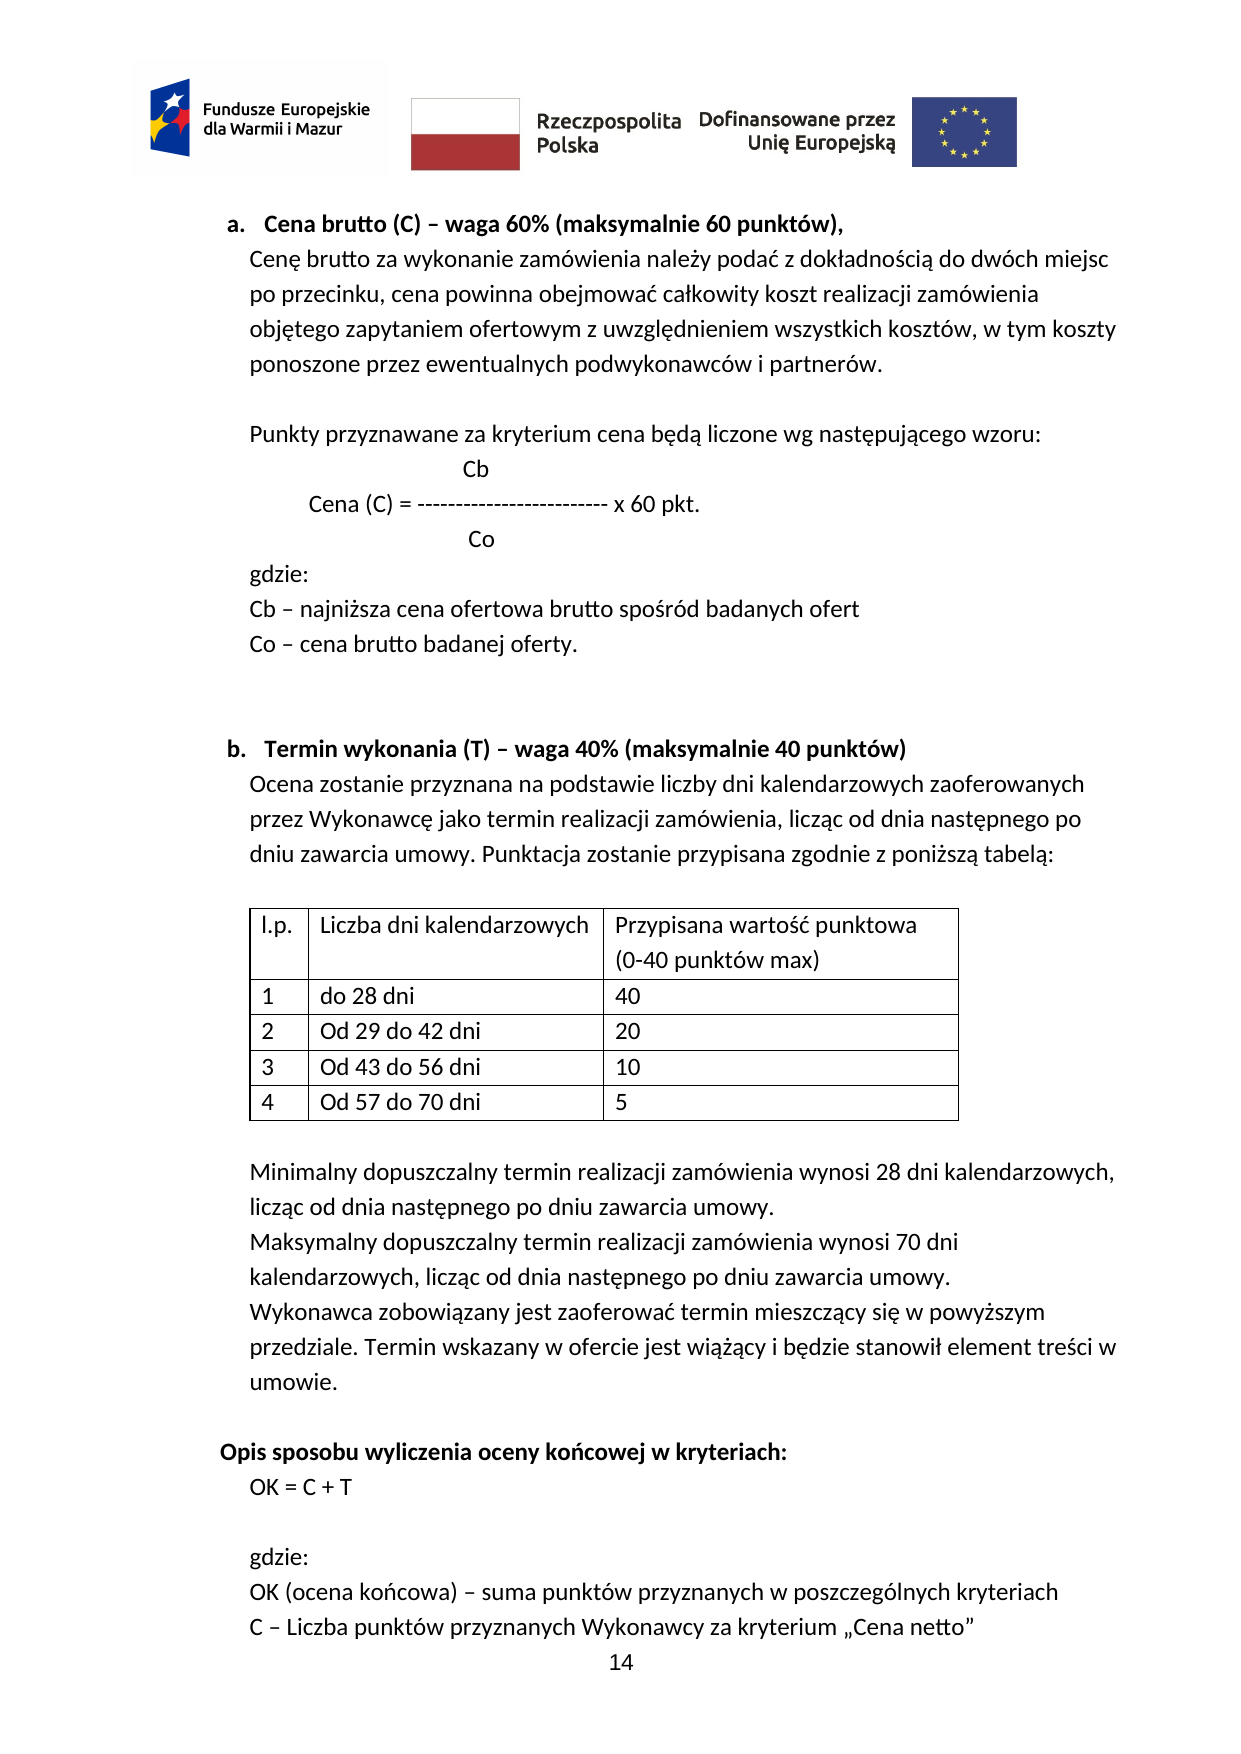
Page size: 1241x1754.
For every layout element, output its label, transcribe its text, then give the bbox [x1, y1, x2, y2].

text C – Liczba punktów przyznanych Wykonawcy za kryterium „Cena netto” [249, 1611, 1128, 1642]
table_cell 5 [604, 1086, 958, 1120]
text Minimalny dopuszczalny termin realizacji zamówienia wynosi 28 dni kalendarzowych, licząc od dnia następnego po dniu zawarcia umowy. [249, 1156, 1128, 1222]
table_cell 20 [604, 1015, 958, 1049]
table_cell 10 [604, 1051, 958, 1085]
text Cenę brutto za wykonanie zamówienia należy podać z dokładnością do dwóch miejsc po przecinku, cena powinna obejmować całkowity koszt realizacji zamówienia objętego zapytaniem ofertowym z uwzględnieniem wszystkich kosztów, w tym koszty ponoszone przez ewentualnych podwykonawców i partnerów. [249, 243, 1128, 379]
table_cell 40 [604, 980, 958, 1014]
table_cell do 28 dni [309, 980, 603, 1014]
table_header Liczba dni kalendarzowych [309, 909, 603, 979]
list Cena brutto (C) – waga 60% (maksymalnie 60 punktów), [227, 208, 1128, 239]
table_cell 4 [251, 1086, 308, 1120]
table_cell Od 43 do 56 dni [309, 1051, 603, 1085]
table_header l.p. [251, 909, 308, 979]
text Maksymalny dopuszczalny termin realizacji zamówienia wynosi 70 dni kalendarzowych, licząc od dnia następnego po dniu zawarcia umowy. [249, 1226, 1128, 1292]
text Opis sposobu wyliczenia oceny końcowej w kryteriach: [220, 1436, 1128, 1467]
table_cell 2 [251, 1015, 308, 1049]
text OK (ocena końcowa) – suma punktów przyznanych w poszczególnych kryteriach [249, 1576, 1128, 1607]
text Wykonawca zobowiązany jest zaoferować termin mieszczący się w powyższym przedziale. Termin wskazany w ofercie jest wiążący i będzie stanowił element treści w umowie. [249, 1296, 1128, 1397]
text Co – cena brutto badanej oferty. [249, 628, 1128, 659]
picture [692, 85, 1037, 176]
table_cell Od 57 do 70 dni [309, 1086, 603, 1120]
table_cell 1 [251, 980, 308, 1014]
table_header Przypisana wartość punktowa (0-40 punktów max) [604, 909, 958, 979]
text Punkty przyznawane za kryterium cena będą liczone wg następującego wzoru: [249, 418, 1128, 449]
text Cb – najniższa cena ofertowa brutto spośród badanych ofert [249, 593, 1128, 624]
text Cb [308, 453, 1128, 484]
text gdzie: [249, 558, 1128, 589]
text Ocena zostanie przyznana na podstawie liczby dni kalendarzowych zaoferowanych przez Wykonawcę jako termin realizacji zamówienia, licząc od dnia następnego po dniu zawarcia umowy. Punktacja zostanie przypisana zgodnie z poniższą tabelą: [249, 768, 1128, 869]
text gdzie: [249, 1541, 1128, 1572]
text OK = C + T [249, 1471, 1128, 1502]
text Co [308, 523, 1128, 554]
list Termin wykonania (T) – waga 40% (maksymalnie 40 punktów) [227, 733, 1128, 764]
picture [131, 59, 688, 176]
text Cena (C) = ------------------------- x 60 pkt. [308, 488, 1128, 519]
table_cell 3 [251, 1051, 308, 1085]
table_cell Od 29 do 42 dni [309, 1015, 603, 1049]
